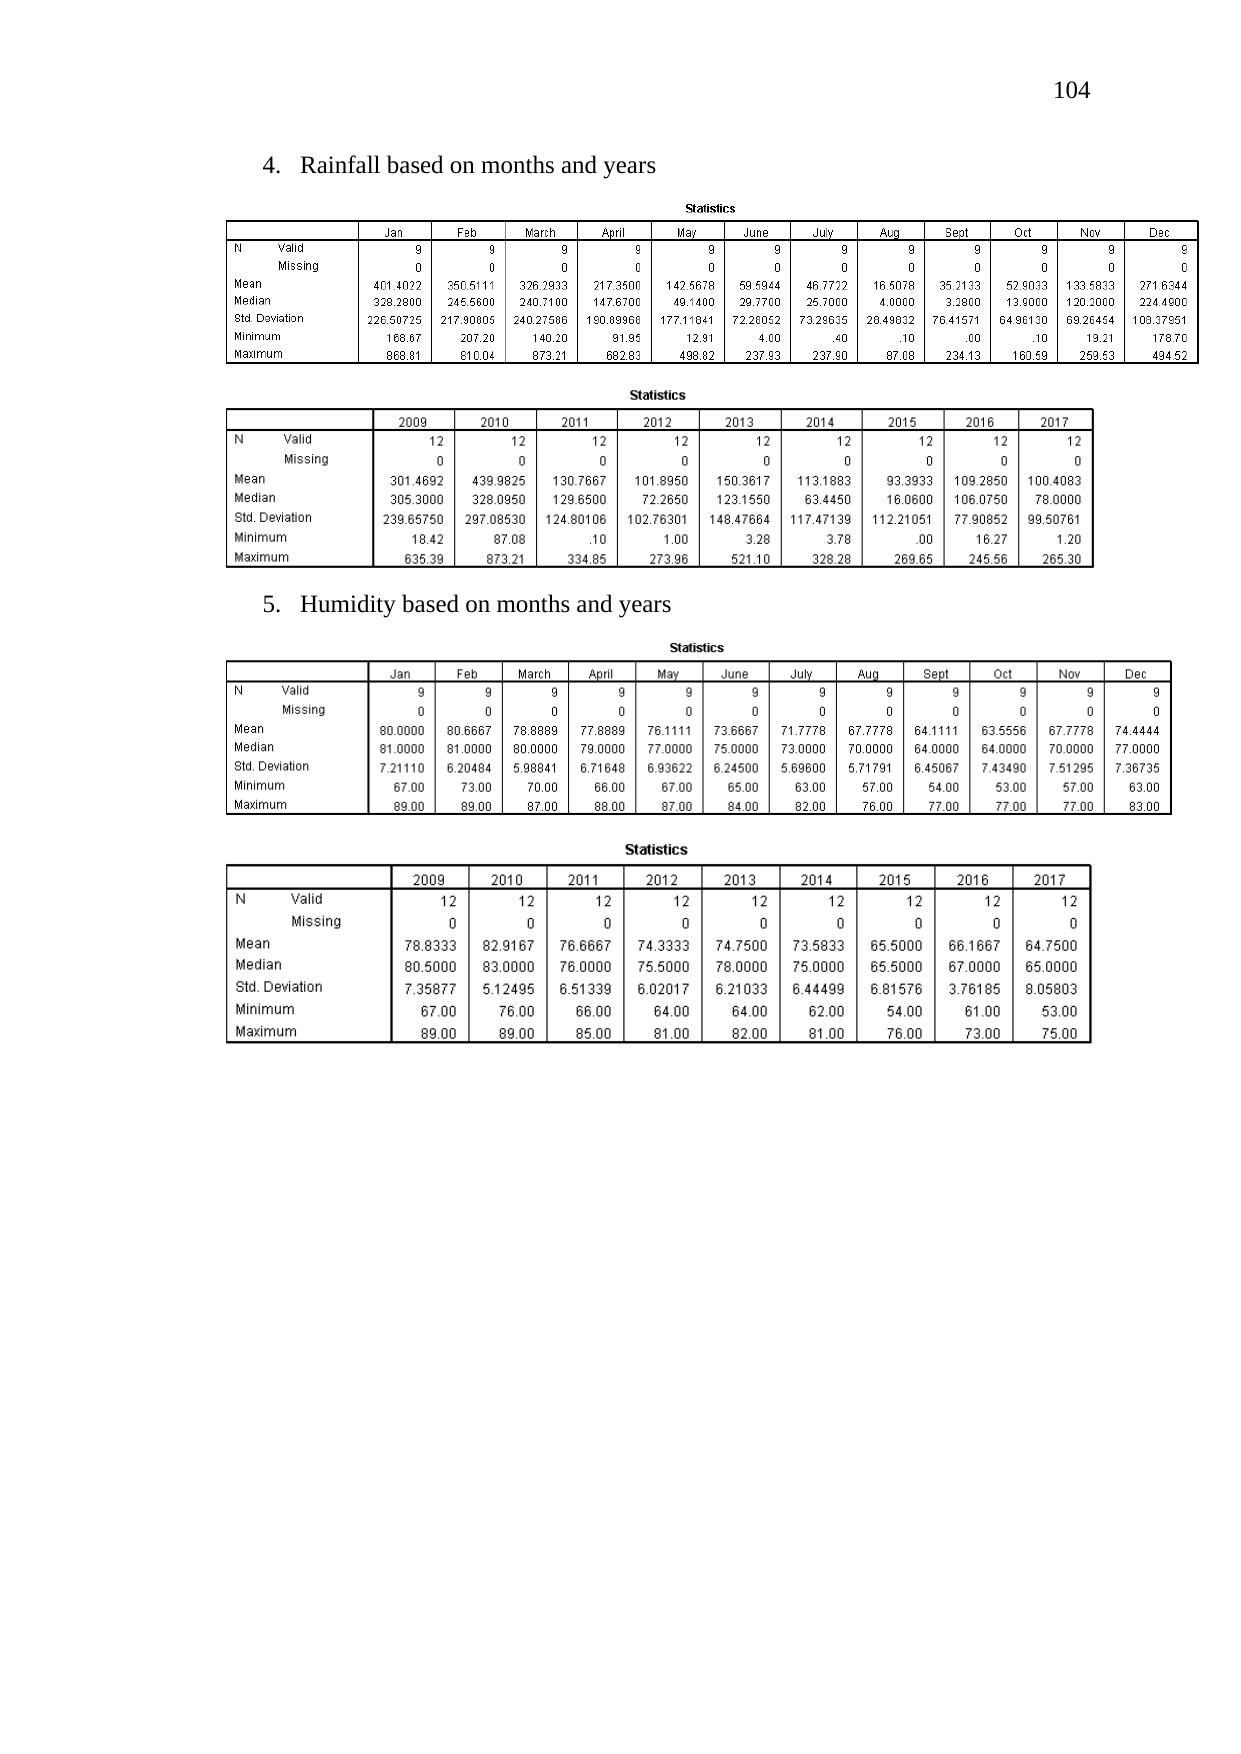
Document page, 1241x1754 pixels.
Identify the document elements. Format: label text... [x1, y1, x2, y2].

picture [225, 836, 1094, 1047]
list Humidity based on months and years [262, 589, 1090, 618]
picture [225, 383, 1096, 571]
picture [225, 197, 1200, 366]
picture [225, 637, 1174, 818]
list Rainfall based on months and years [262, 150, 1090, 179]
